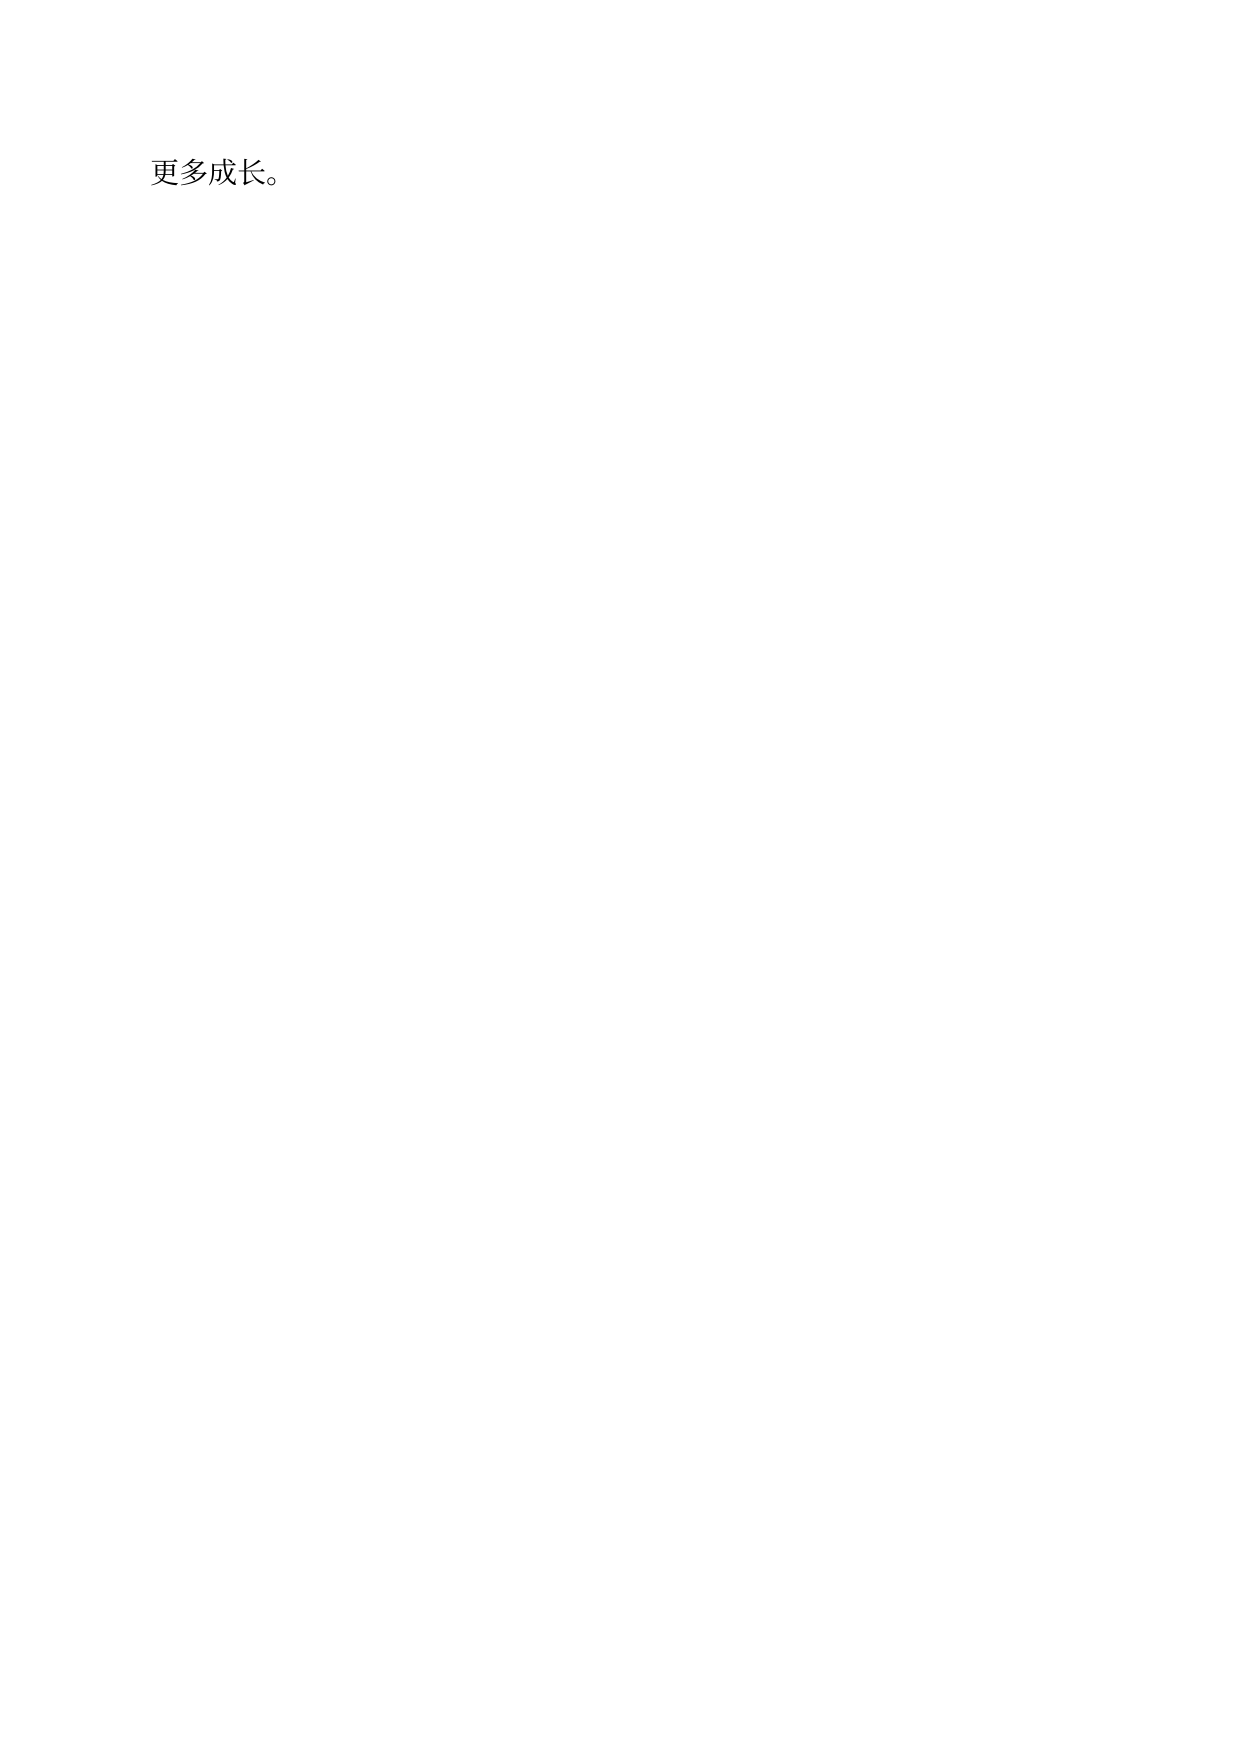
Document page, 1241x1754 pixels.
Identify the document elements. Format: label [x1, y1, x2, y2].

text [150, 150, 1090, 192]
